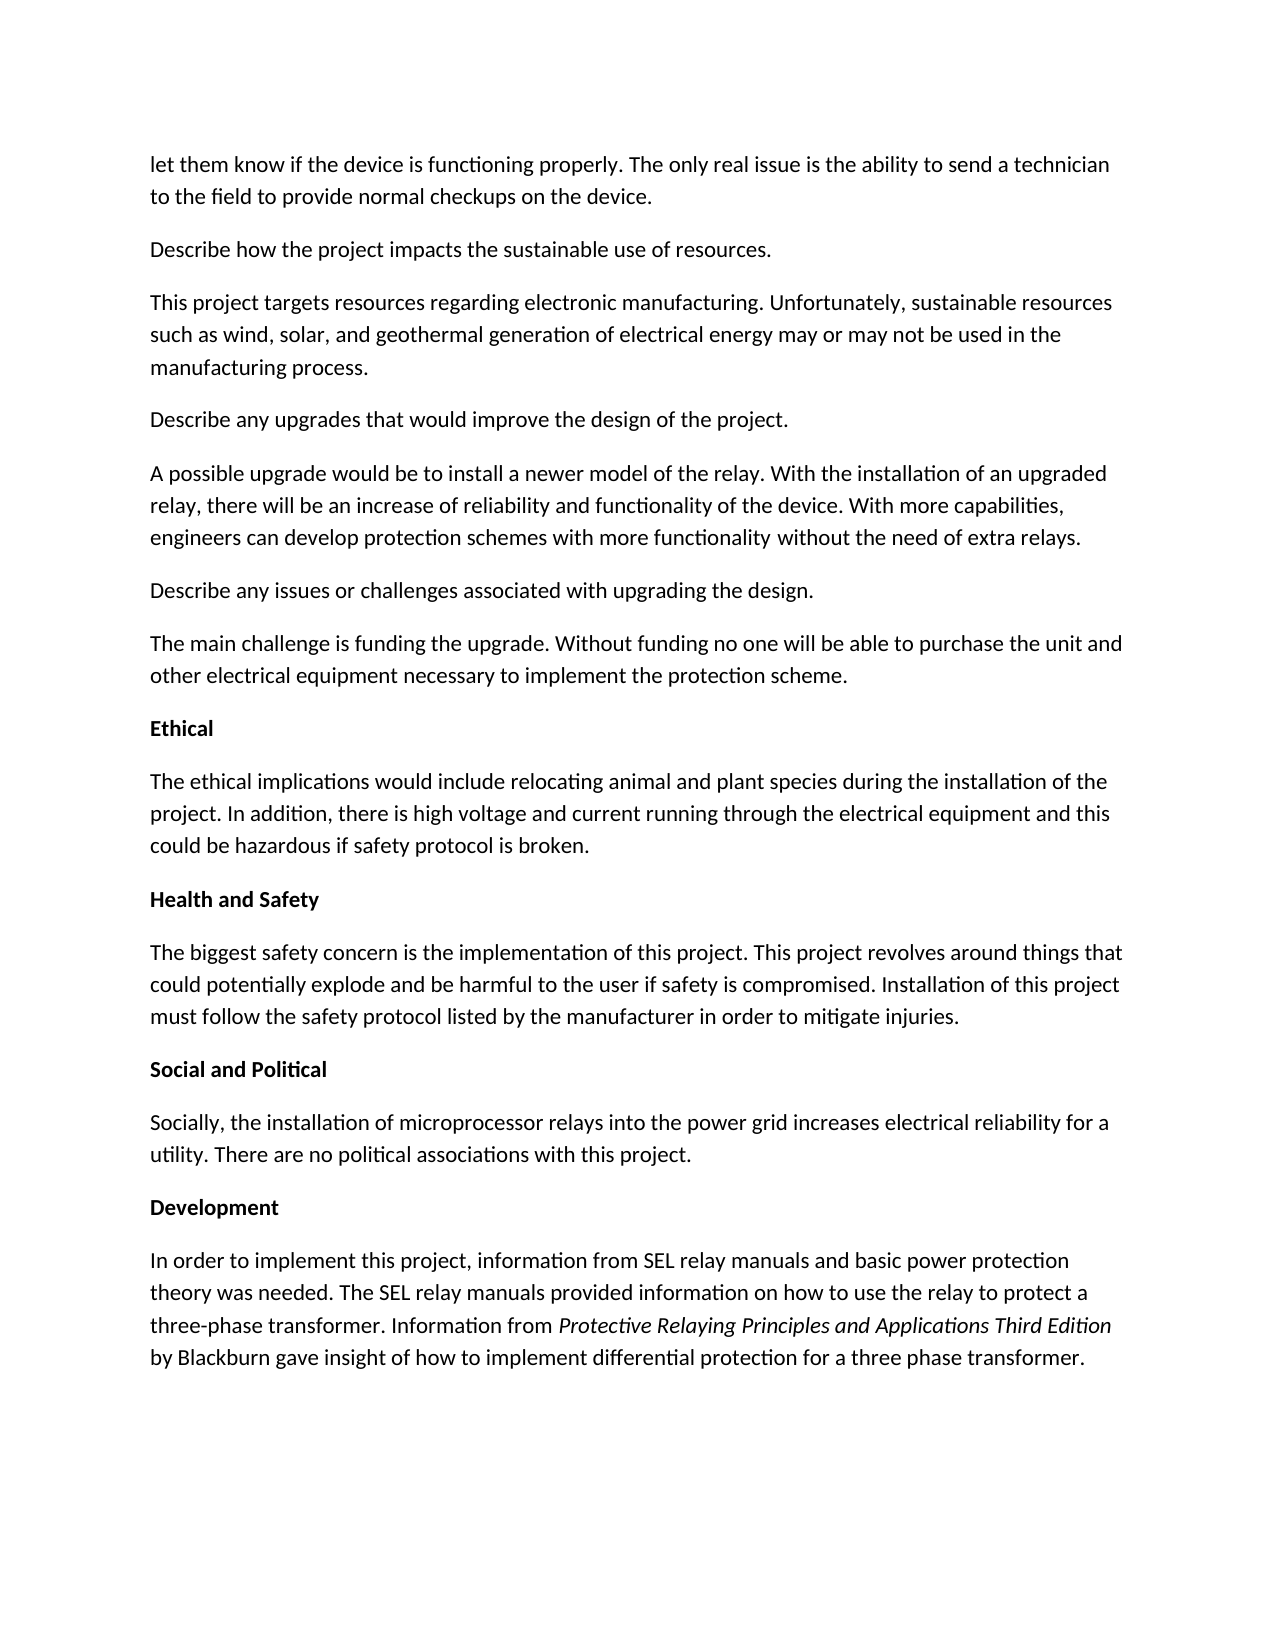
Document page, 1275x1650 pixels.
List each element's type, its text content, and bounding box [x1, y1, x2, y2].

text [150, 150, 1125, 210]
text Health and Safety [150, 885, 1125, 913]
text Ethical [150, 714, 1125, 742]
text The ethical implications would include relocating animal and plant species during the installation of the project. In addition, there is high voltage and current running through the electrical equipment and this could be hazardous if safety protocol is broken. [150, 767, 1125, 860]
text Describe any issues or challenges associated with upgrading the design. [150, 576, 1125, 604]
text Describe how the project impacts the sustainable use of resources. [150, 235, 1125, 263]
text The main challenge is funding the upgrade. Without funding no one will be able to purchase the unit and other electrical equipment necessary to implement the protection scheme. [150, 629, 1125, 689]
text In order to implement this project, information from SEL relay manuals and basic power protection theory was needed. The SEL relay manuals provided information on how to use the relay to protect a three-phase transformer. Information from Protective Relaying Principles and Applications Third Edition by Blackburn gave insight of how to implement differential protection for a three phase transformer. [150, 1246, 1125, 1371]
text Describe any upgrades that would improve the design of the project. [150, 406, 1125, 434]
text Socially, the installation of microprocessor relays into the power grid increases electrical reliability for a utility. There are no political associations with this project. [150, 1108, 1125, 1168]
text The biggest safety concern is the implementation of this project. This project revolves around things that could potentially explode and be harmful to the user if safety is compromised. Installation of this project must follow the safety protocol listed by the manufacturer in order to mitigate injuries. [150, 938, 1125, 1030]
text This project targets resources regarding electronic manufacturing. Unfortunately, sustainable resources such as wind, solar, and geothermal generation of electrical energy may or may not be used in the manufacturing process. [150, 288, 1125, 381]
text Development [150, 1193, 1125, 1221]
text Social and Political [150, 1055, 1125, 1083]
text A possible upgrade would be to install a newer model of the relay. With the installation of an upgraded relay, there will be an increase of reliability and functionality of the device. With more capabilities, engineers can develop protection schemes with more functionality without the need of extra relays. [150, 459, 1125, 551]
